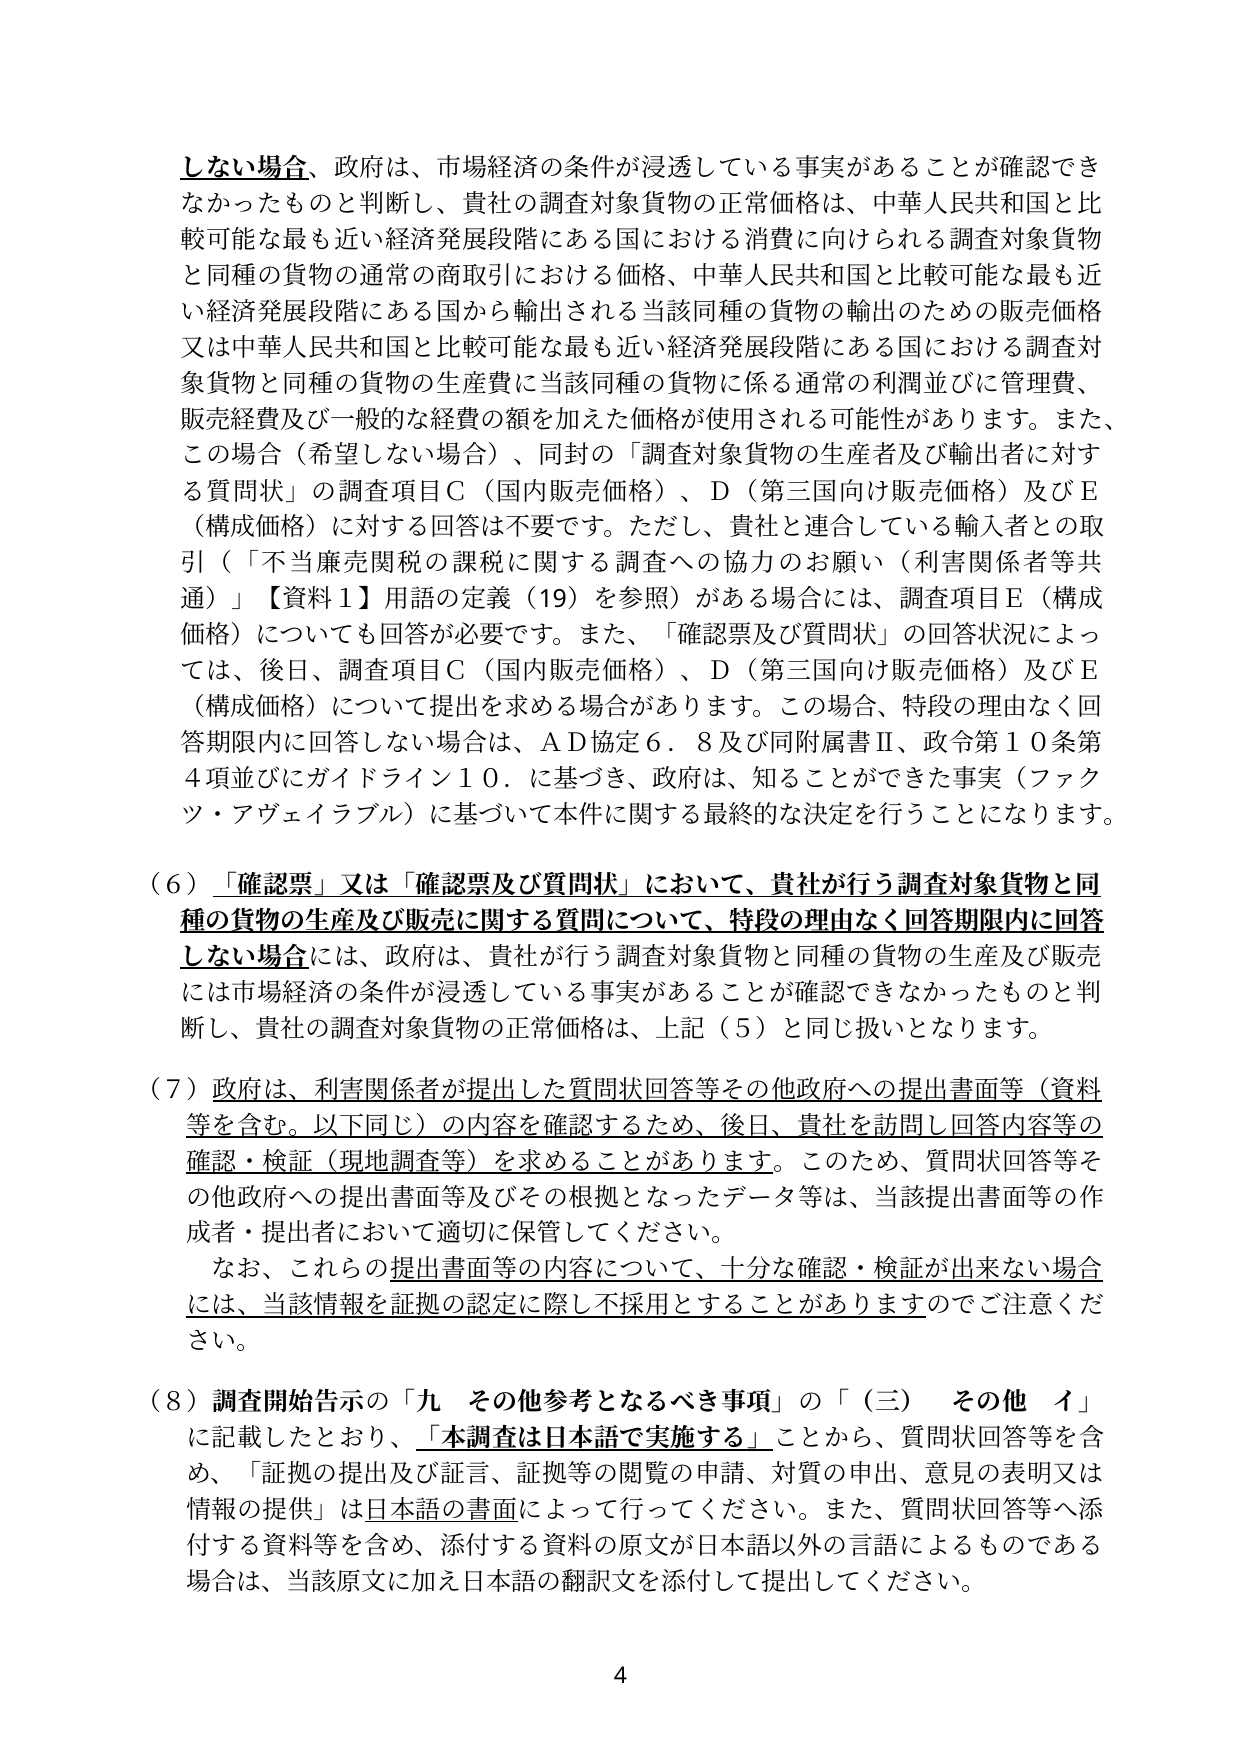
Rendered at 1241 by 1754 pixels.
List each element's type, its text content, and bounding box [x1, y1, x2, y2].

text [136, 148, 1104, 831]
text （６）「確認票」又は「確認票及び質問状」において、貴社が行う調査対象貨物と同種の貨物の生産及び販売に関する質問について、特段の理由なく回答期限内に回答しない場合には、政府は、貴社が行う調査対象貨物と同種の貨物の生産及び販売には市場経済の条件が浸透している事実があることが確認できなかったものと判断し、貴社の調査対象貨物の正常価格は、上記（５）と同じ扱いとなります。 [136, 865, 1104, 1044]
text （７）政府は、利害関係者が提出した質問状回答等その他政府への提出書面等（資料等を含む。以下同じ）の内容を確認するため、後日、貴社を訪問し回答内容等の確認・検証（現地調査等）を求めることがあります。このため、質問状回答等その他政府への提出書面等及びその根拠となったデータ等は、当該提出書面等の作成者・提出者において適切に保管してください。 [136, 1069, 1104, 1249]
text なお、これらの提出書面等の内容について、十分な確認・検証が出来ない場合には、当該情報を証拠の認定に際し不採用とすることがありますのでご注意ください。 [186, 1249, 1104, 1357]
text （８）調査開始告示の「九 その他参考となるべき事項」の「（三） その他 イ」に記載したとおり、「本調査は日本語で実施する」ことから、質問状回答等を含め、「証拠の提出及び証言、証拠等の閲覧の申請、対質の申出、意見の表明又は情報の提供」は日本語の書面によって行ってください。また、質問状回答等へ添付する資料等を含め、添付する資料の原文が日本語以外の言語によるものである場合は、当該原文に加え日本語の翻訳文を添付して提出してください。 [136, 1382, 1104, 1597]
